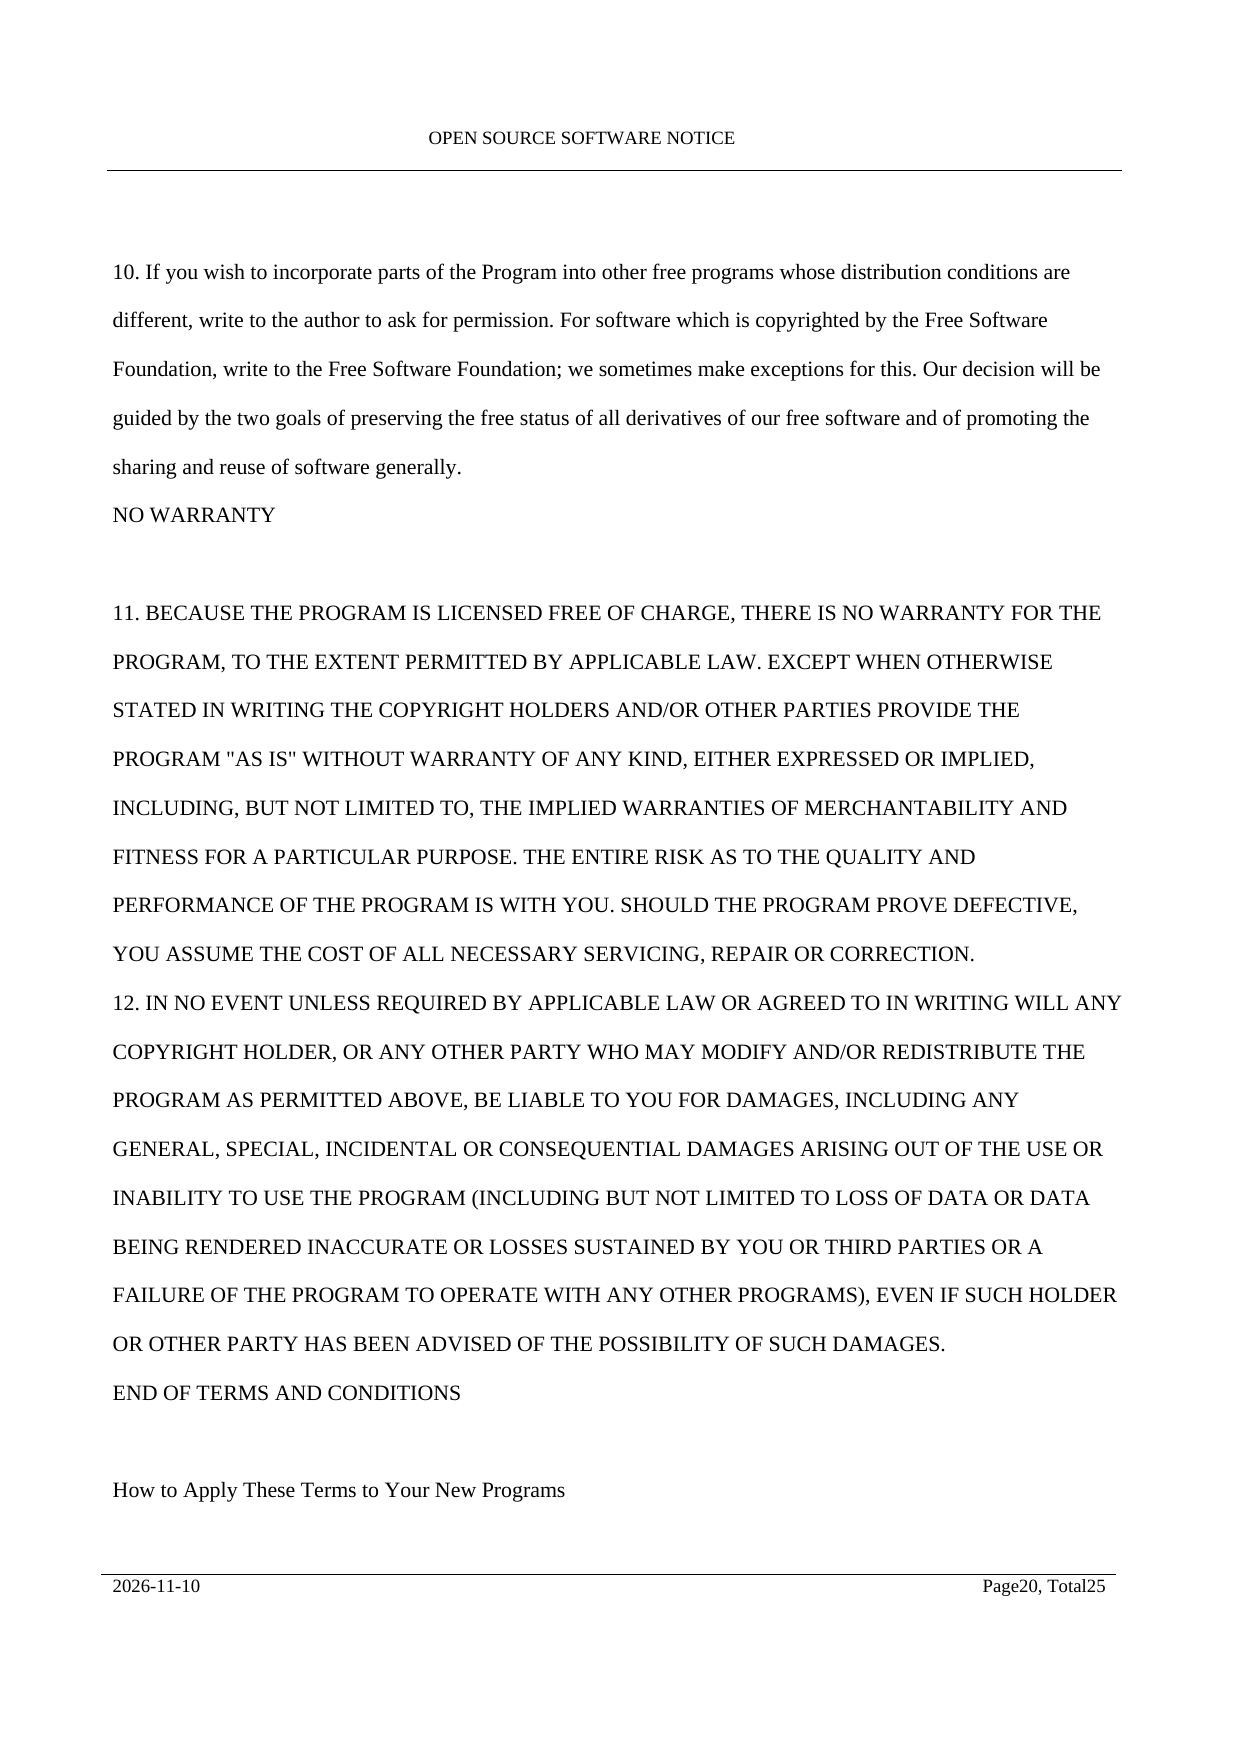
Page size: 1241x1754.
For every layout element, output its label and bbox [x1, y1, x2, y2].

text [112, 206, 1128, 1506]
